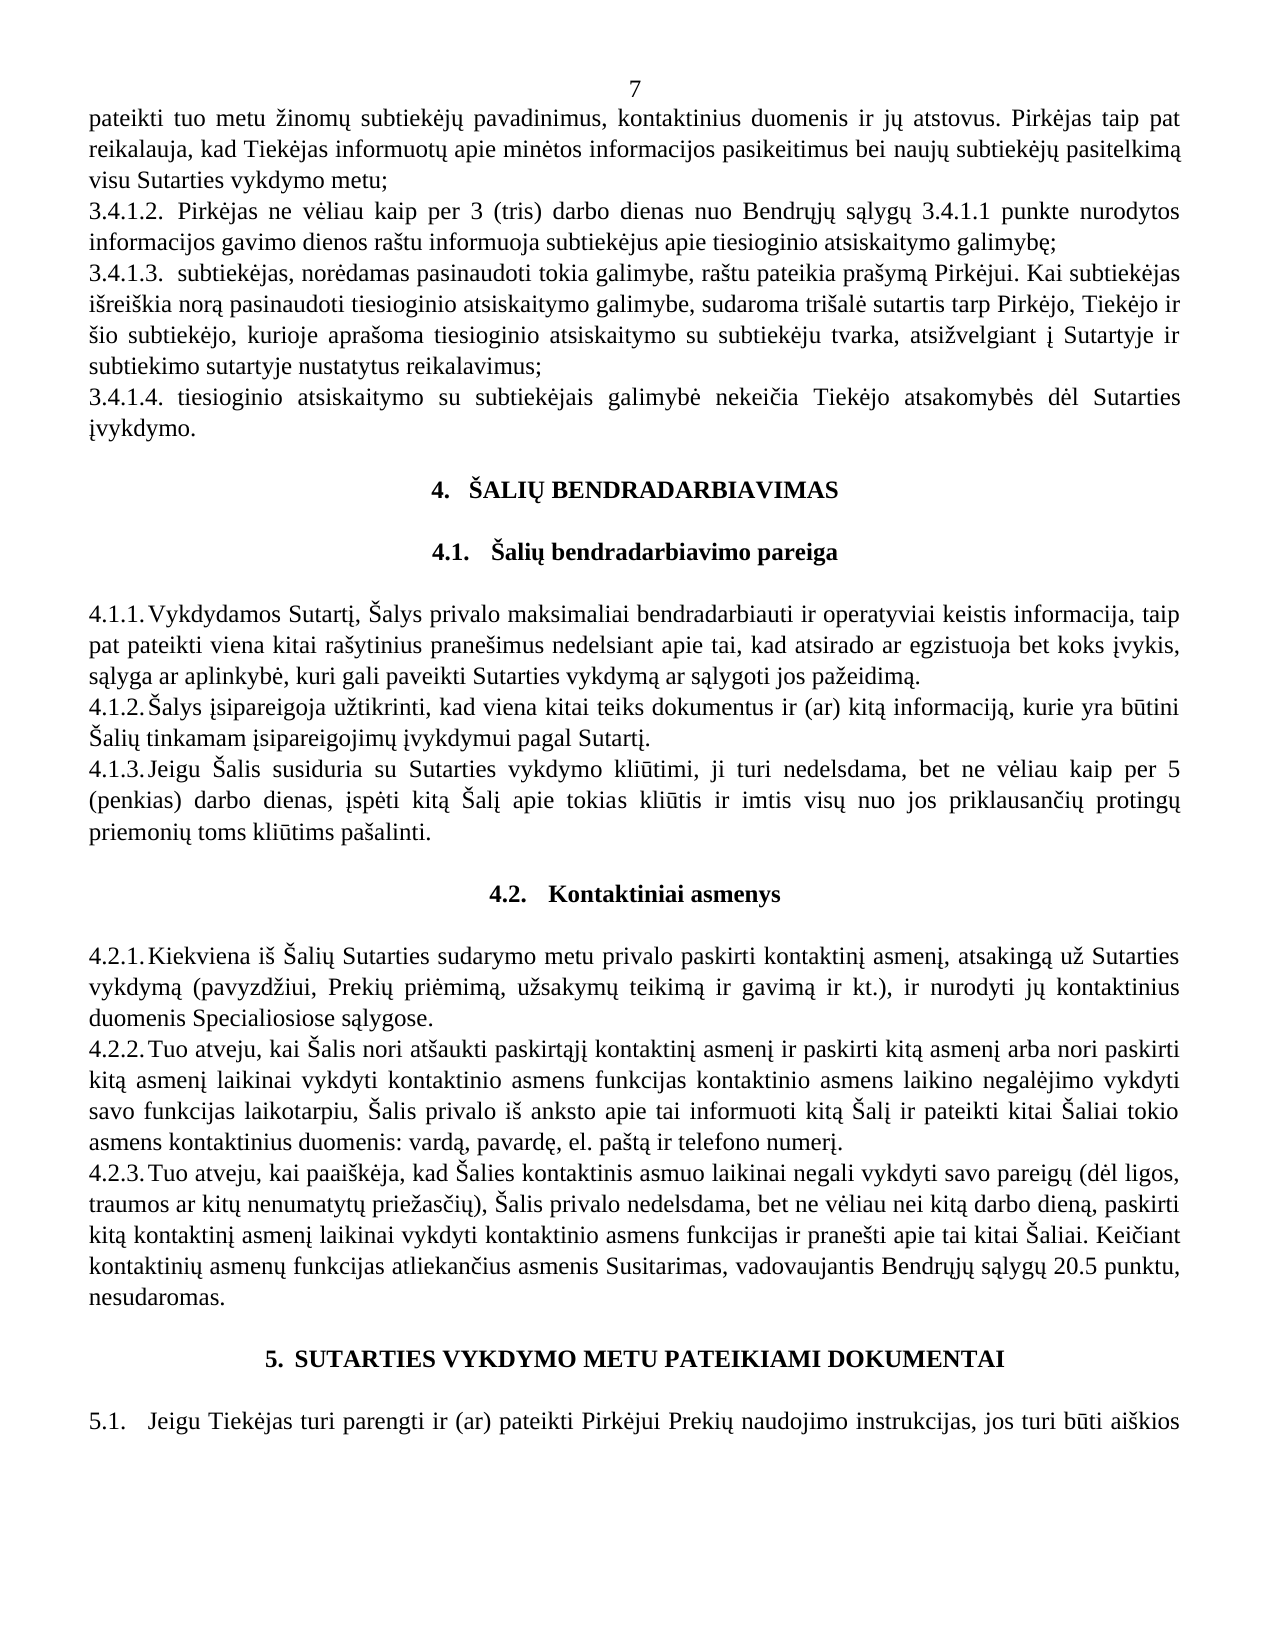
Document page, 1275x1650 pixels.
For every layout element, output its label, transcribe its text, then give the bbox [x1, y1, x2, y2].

text 4.1. Šalių bendradarbiavimo pareiga [89, 537, 1181, 566]
text 4.2.2. Tuo atveju, kai Šalis nori atšaukti paskirtąjį kontaktinį asmenį ir paskirti kitą asmenį arba nori paskirti kitą asmenį laikinai vykdyti kontaktinio asmens funkcijas kontaktinio asmens laikino negalėjimo vykdyti savo funkcijas laikotarpiu, Šalis privalo iš anksto apie tai informuoti kitą Šalį ir pateikti kitai Šaliai tokio asmens kontaktinius duomenis: vardą, pavardę, el. paštą ir telefono numerį. [89, 1034, 1181, 1156]
text 5. SUTARTIES VYKDYMO METU PATEIKIAMI dokumentai [89, 1344, 1181, 1373]
text 4.2.3. Tuo atveju, kai paaiškėja, kad Šalies kontaktinis asmuo laikinai negali vykdyti savo pareigų (dėl ligos, traumos ar kitų nenumatytų priežasčių), Šalis privalo nedelsdama, bet ne vėliau nei kitą darbo dieną, paskirti kitą kontaktinį asmenį laikinai vykdyti kontaktinio asmens funkcijas ir pranešti apie tai kitai Šaliai. Keičiant kontaktinių asmenų funkcijas atliekančius asmenis Susitarimas, vadovaujantis Bendrųjų sąlygų 20.5 punktu, nesudaromas. [89, 1158, 1181, 1311]
text 3.4.1.4. tiesioginio atsiskaitymo su subtiekėjais galimybė nekeičia Tiekėjo atsakomybės dėl Sutarties įvykdymo. [89, 382, 1181, 442]
text 3.4.1.2. Pirkėjas ne vėliau kaip per 3 (tris) darbo dienas nuo Bendrųjų sąlygų 3.4.1.1 punkte nurodytos informacijos gavimo dienos raštu informuoja subtiekėjus apie tiesioginio atsiskaitymo galimybę; [89, 196, 1181, 256]
text 4.2. Kontaktiniai asmenys [89, 879, 1181, 907]
text 3.4.1.3. subtiekėjas, norėdamas pasinaudoti tokia galimybe, raštu pateikia prašymą Pirkėjui. Kai subtiekėjas išreiškia norą pasinaudoti tiesioginio atsiskaitymo galimybe, sudaroma trišalė sutartis tarp Pirkėjo, Tiekėjo ir šio subtiekėjo, kurioje aprašoma tiesioginio atsiskaitymo su subtiekėju tvarka, atsižvelgiant į Sutartyje ir subtiekimo sutartyje nustatytus reikalavimus; [89, 258, 1181, 289]
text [89, 1406, 1181, 1435]
text 4. Šalių bendradarbiavimas [89, 475, 1181, 504]
text 4.1.1. Vykdydamos Sutartį, Šalys privalo maksimaliai bendradarbiauti ir operatyviai keistis informacija, taip pat pateikti viena kitai rašytinius pranešimus nedelsiant apie tai, kad atsirado ar egzistuoja bet koks įvykis, sąlyga ar aplinkybė, kuri gali paveikti Sutarties vykdymą ar sąlygoti jos pažeidimą. [89, 599, 1181, 690]
text 4.2.1. Kiekviena iš Šalių Sutarties sudarymo metu privalo paskirti kontaktinį asmenį, atsakingą už Sutarties vykdymą (pavyzdžiui, Prekių priėmimą, užsakymų teikimą ir gavimą ir kt.), ir nurodyti jų kontaktinius duomenis Specialiosiose sąlygose. [89, 941, 1181, 1032]
text 4.1.2. Šalys įsipareigoja užtikrinti, kad viena kitai teiks dokumentus ir (ar) kitą informaciją, kurie yra būtini Šalių tinkamam įsipareigojimų įvykdymui pagal Sutartį. [89, 692, 1181, 752]
text 3.4.1.3. subtiekėjas, norėdamas pasinaudoti tokia galimybe, raštu pateikia prašymą Pirkėjui. Kai subtiekėjas išreiškia norą pasinaudoti tiesioginio atsiskaitymo galimybe, sudaroma trišalė sutartis tarp Pirkėjo, Tiekėjo ir šio subtiekėjo, kurioje aprašoma tiesioginio atsiskaitymo su subtiekėju tvarka, atsižvelgiant į Sutartyje ir subtiekimo sutartyje nustatytus reikalavimus; [89, 349, 1181, 380]
text 4.1.3. Jeigu Šalis susiduria su Sutarties vykdymo kliūtimi, ji turi nedelsdama, bet ne vėliau kaip per 5 (penkias) darbo dienas, įspėti kitą Šalį apie tokias kliūtis ir imtis visų nuo jos priklausančių protingų priemonių toms kliūtims pašalinti. [89, 754, 1181, 845]
